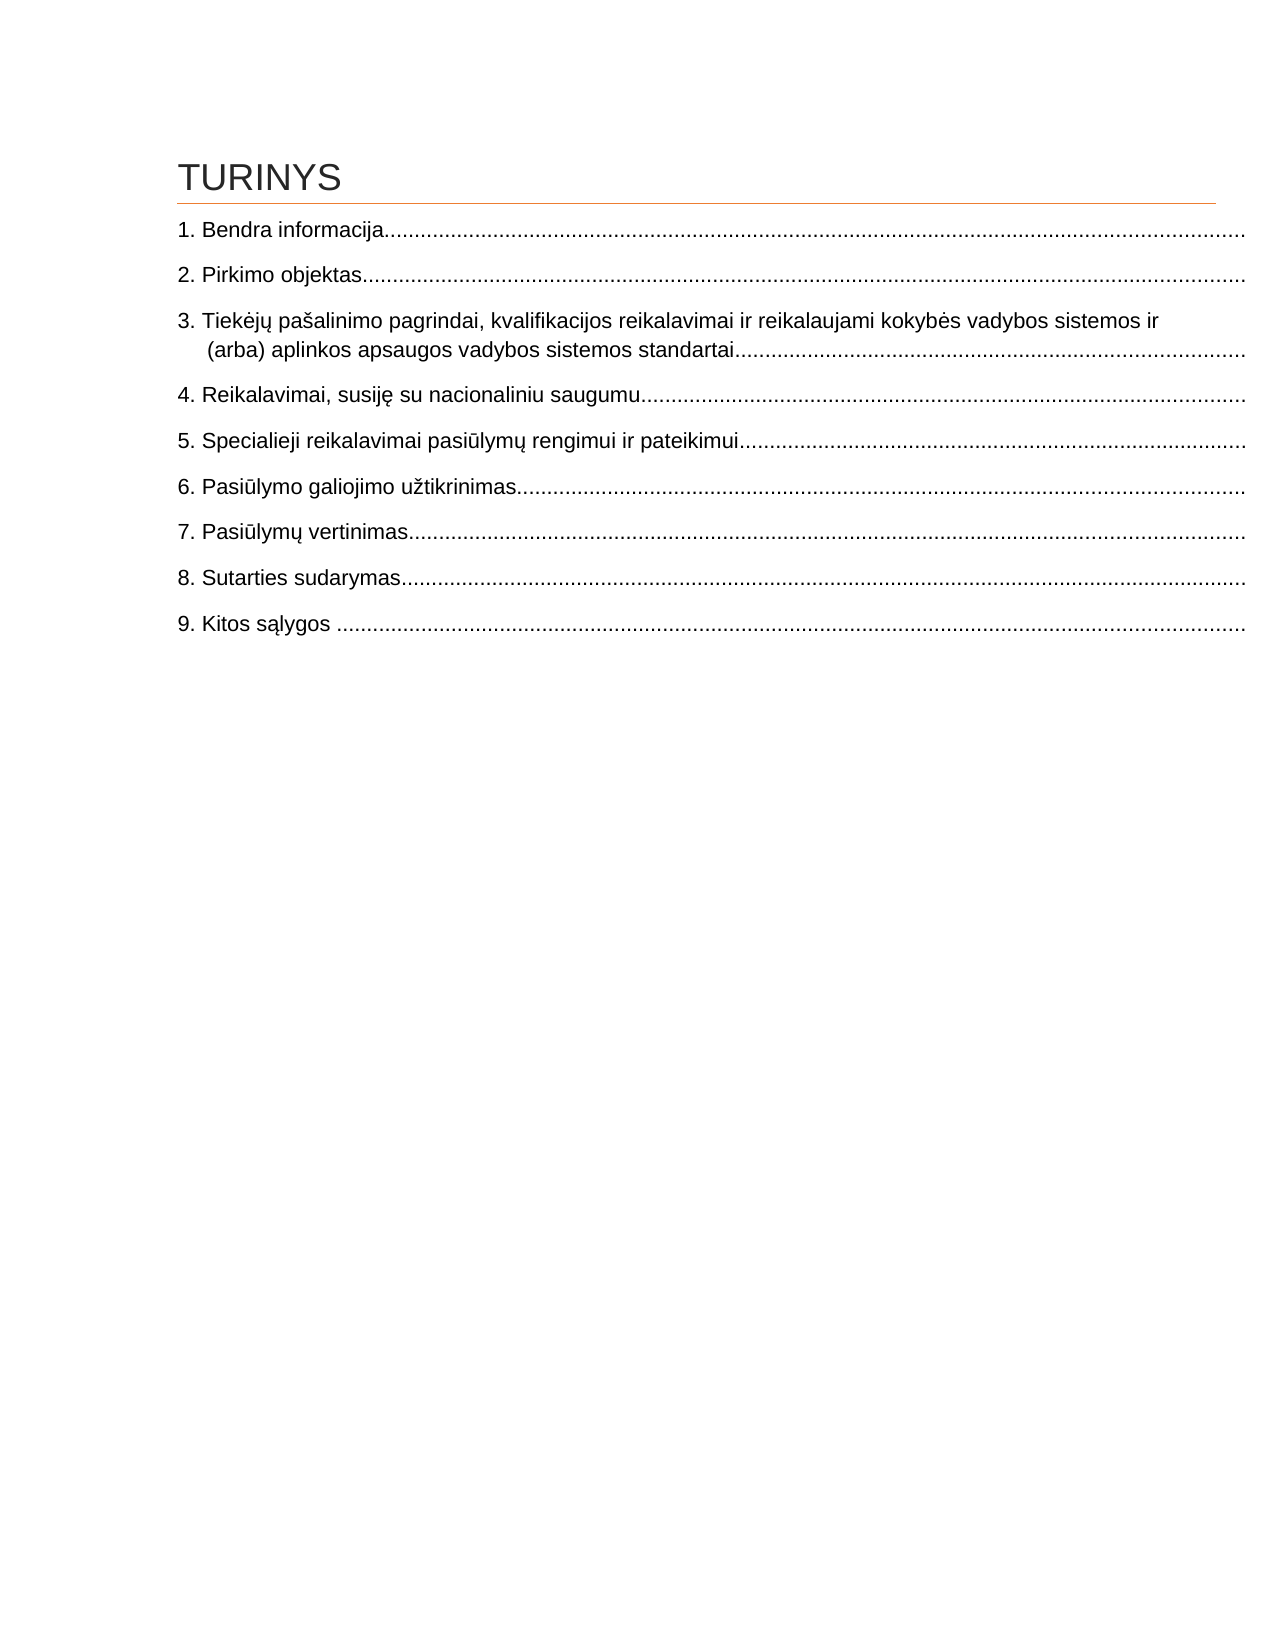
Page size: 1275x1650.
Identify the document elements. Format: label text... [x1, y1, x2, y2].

text 5. Specialieji reikalavimai pasiūlymų rengimui ir pateikimui 3 [177, 428, 1218, 453]
text 7. Pasiūlymų vertinimas 4 [177, 519, 1218, 544]
text 6. Pasiūlymo galiojimo užtikrinimas 3 [177, 473, 1218, 499]
text 2. Pirkimo objektas 2 [177, 262, 1218, 287]
text 3. Tiekėjų pašalinimo pagrindai, kvalifikacijos reikalavimai ir reikalaujami kokybės vadybos sistemos ir (arba) aplinkos apsaugos vadybos sistemos standartai 2 [177, 308, 1218, 362]
subtitle TURINYS [177, 156, 1216, 203]
text 4. Reikalavimai, susiję su nacionaliniu saugumu 3 [177, 382, 1218, 407]
text 9. Kitos sąlygos 4 [177, 610, 1218, 636]
text 8. Sutarties sudarymas 4 [177, 565, 1218, 590]
text 1. Bendra informacija 2 [177, 216, 1218, 242]
